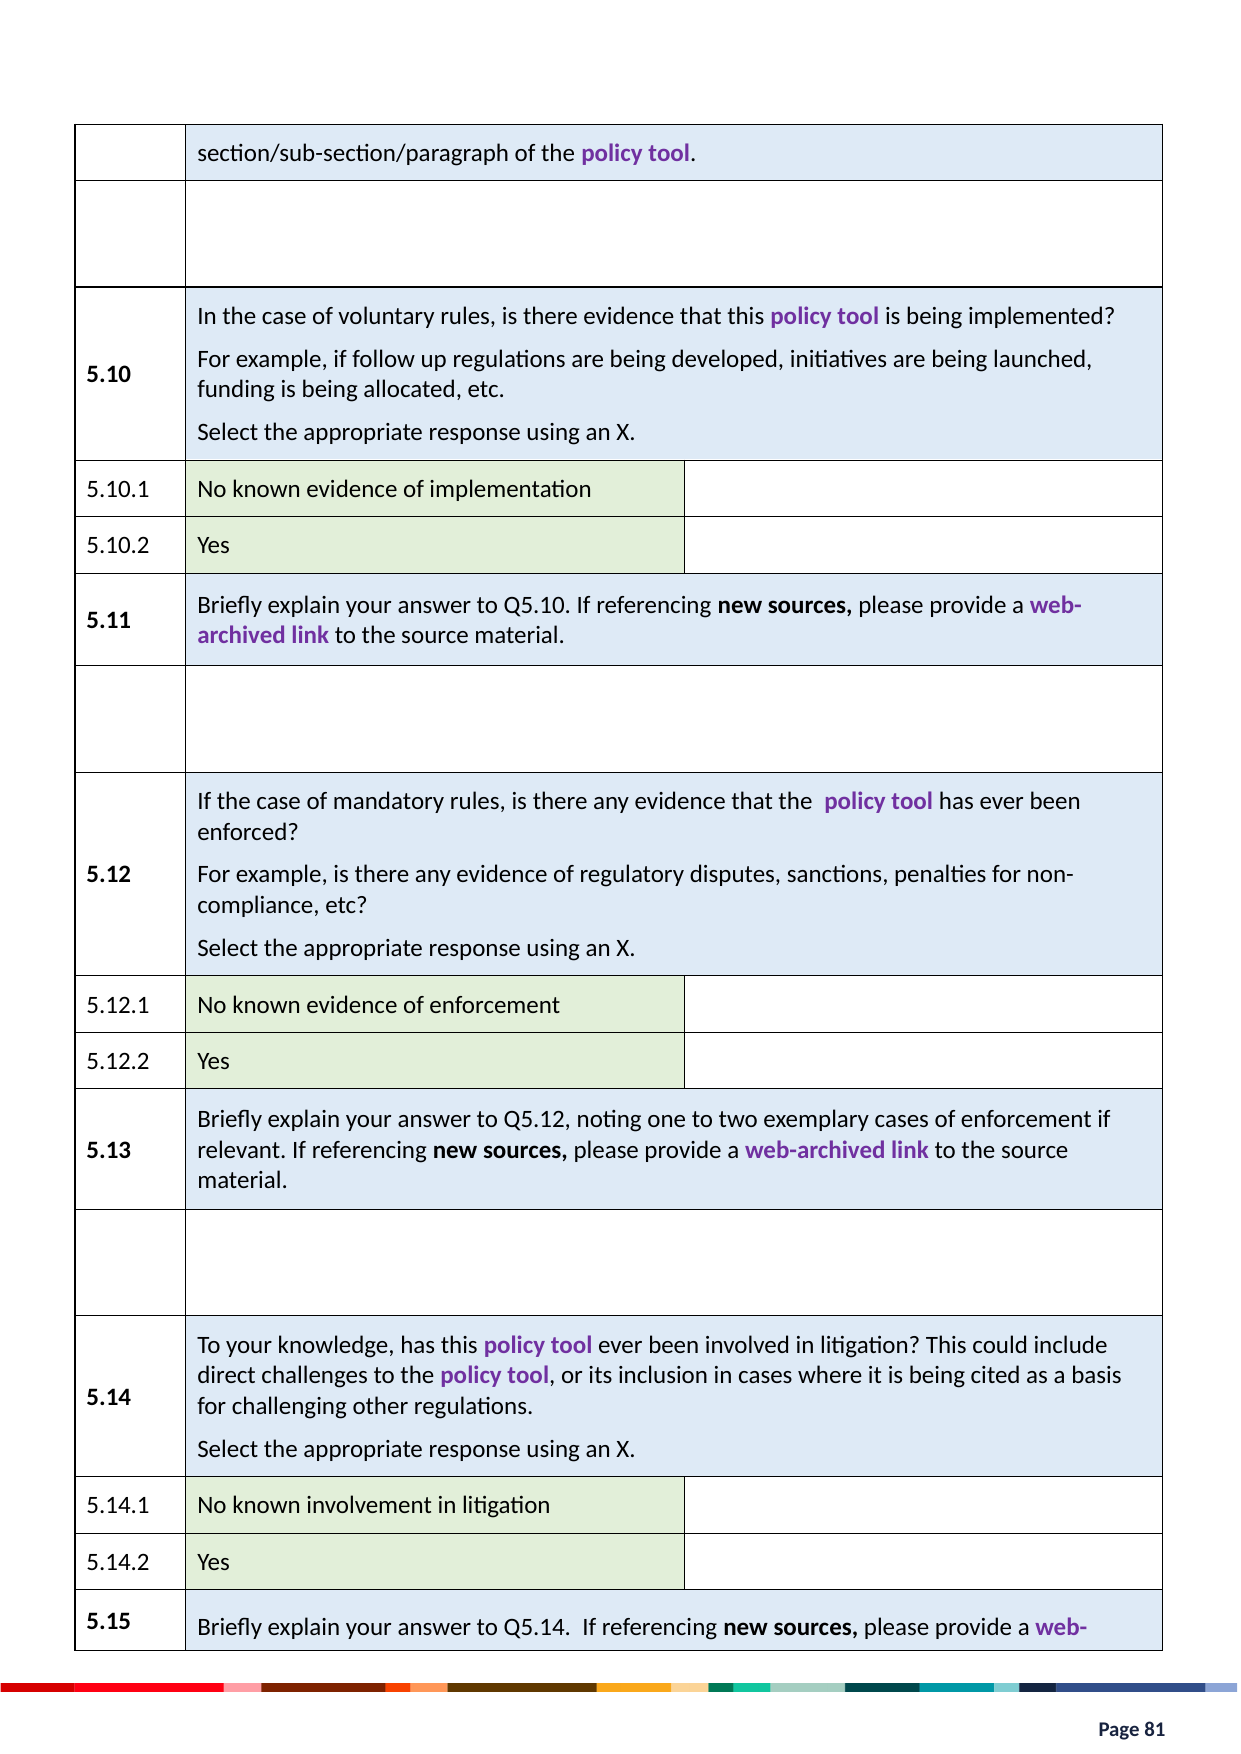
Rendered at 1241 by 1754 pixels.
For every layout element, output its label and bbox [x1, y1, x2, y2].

picture [0, 1683, 1236, 1692]
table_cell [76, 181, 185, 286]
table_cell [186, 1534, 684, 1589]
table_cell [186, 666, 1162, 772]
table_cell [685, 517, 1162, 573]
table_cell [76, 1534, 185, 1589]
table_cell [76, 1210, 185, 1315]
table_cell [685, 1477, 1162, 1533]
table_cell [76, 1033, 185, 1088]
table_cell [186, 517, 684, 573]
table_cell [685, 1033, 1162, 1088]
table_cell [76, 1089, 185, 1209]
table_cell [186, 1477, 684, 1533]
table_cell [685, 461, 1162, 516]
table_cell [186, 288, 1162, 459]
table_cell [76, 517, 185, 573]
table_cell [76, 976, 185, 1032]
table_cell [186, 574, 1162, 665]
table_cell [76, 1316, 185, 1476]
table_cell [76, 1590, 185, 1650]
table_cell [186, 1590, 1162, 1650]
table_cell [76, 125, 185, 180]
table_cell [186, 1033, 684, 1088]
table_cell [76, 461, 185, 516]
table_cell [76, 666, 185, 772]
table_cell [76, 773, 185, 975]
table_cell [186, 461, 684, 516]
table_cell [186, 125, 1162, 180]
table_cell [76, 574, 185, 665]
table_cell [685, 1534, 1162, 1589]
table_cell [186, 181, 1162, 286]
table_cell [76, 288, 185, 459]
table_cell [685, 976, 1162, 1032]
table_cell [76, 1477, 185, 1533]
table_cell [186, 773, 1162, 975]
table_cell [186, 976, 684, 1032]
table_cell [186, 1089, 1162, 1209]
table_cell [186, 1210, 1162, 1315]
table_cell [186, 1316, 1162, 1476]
